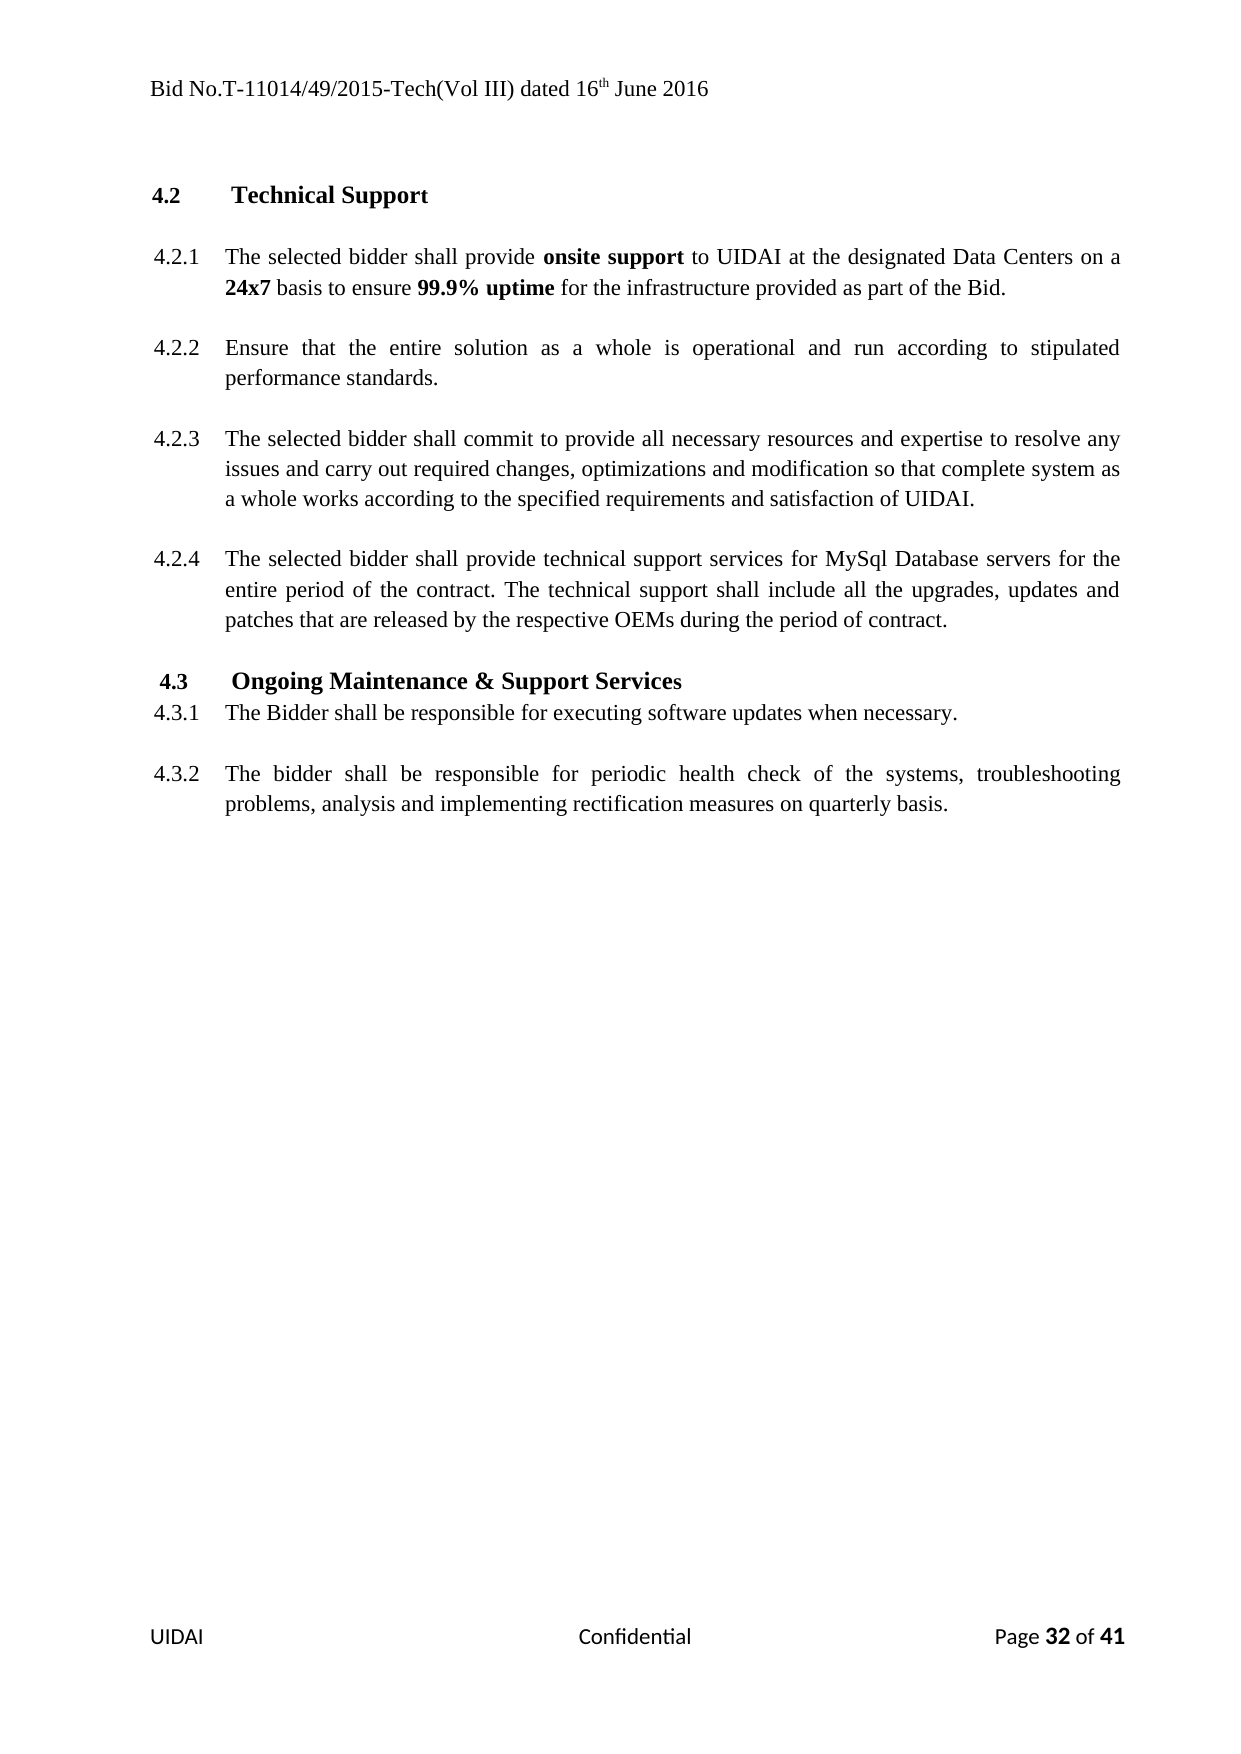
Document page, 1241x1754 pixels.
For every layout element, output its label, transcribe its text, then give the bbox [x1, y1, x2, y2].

list The selected bidder shall commit to provide all necessary resources and expertise to resolve any issues and carry out required changes, optimizations and modification so that complete system as a whole works according to the specified requirements and satisfaction of UIDAI. [154, 425, 1122, 511]
list The Bidder shall be responsible for executing software updates when necessary. [154, 699, 1122, 726]
list The bidder shall be responsible for periodic health check of the systems, troubleshooting problems, analysis and implementing rectification measures on quarterly basis. [154, 760, 1122, 816]
list The selected bidder shall provide onsite support to UIDAI at the designated Data Centers on a 24x7 basis to ensure 99.9% uptime for the infrastructure provided as part of the Bid. [154, 243, 1122, 300]
list The selected bidder shall provide technical support services for MySql Database servers for the entire period of the contract. The technical support shall include all the upgrades, updates and patches that are released by the respective OEMs during the period of contract. [154, 546, 1122, 632]
list Technical Support [152, 180, 1122, 209]
list Ensure that the entire solution as a whole is operational and run according to stipulated performance standards. [154, 334, 1122, 391]
list Ongoing Maintenance & Support Services [159, 666, 1122, 695]
